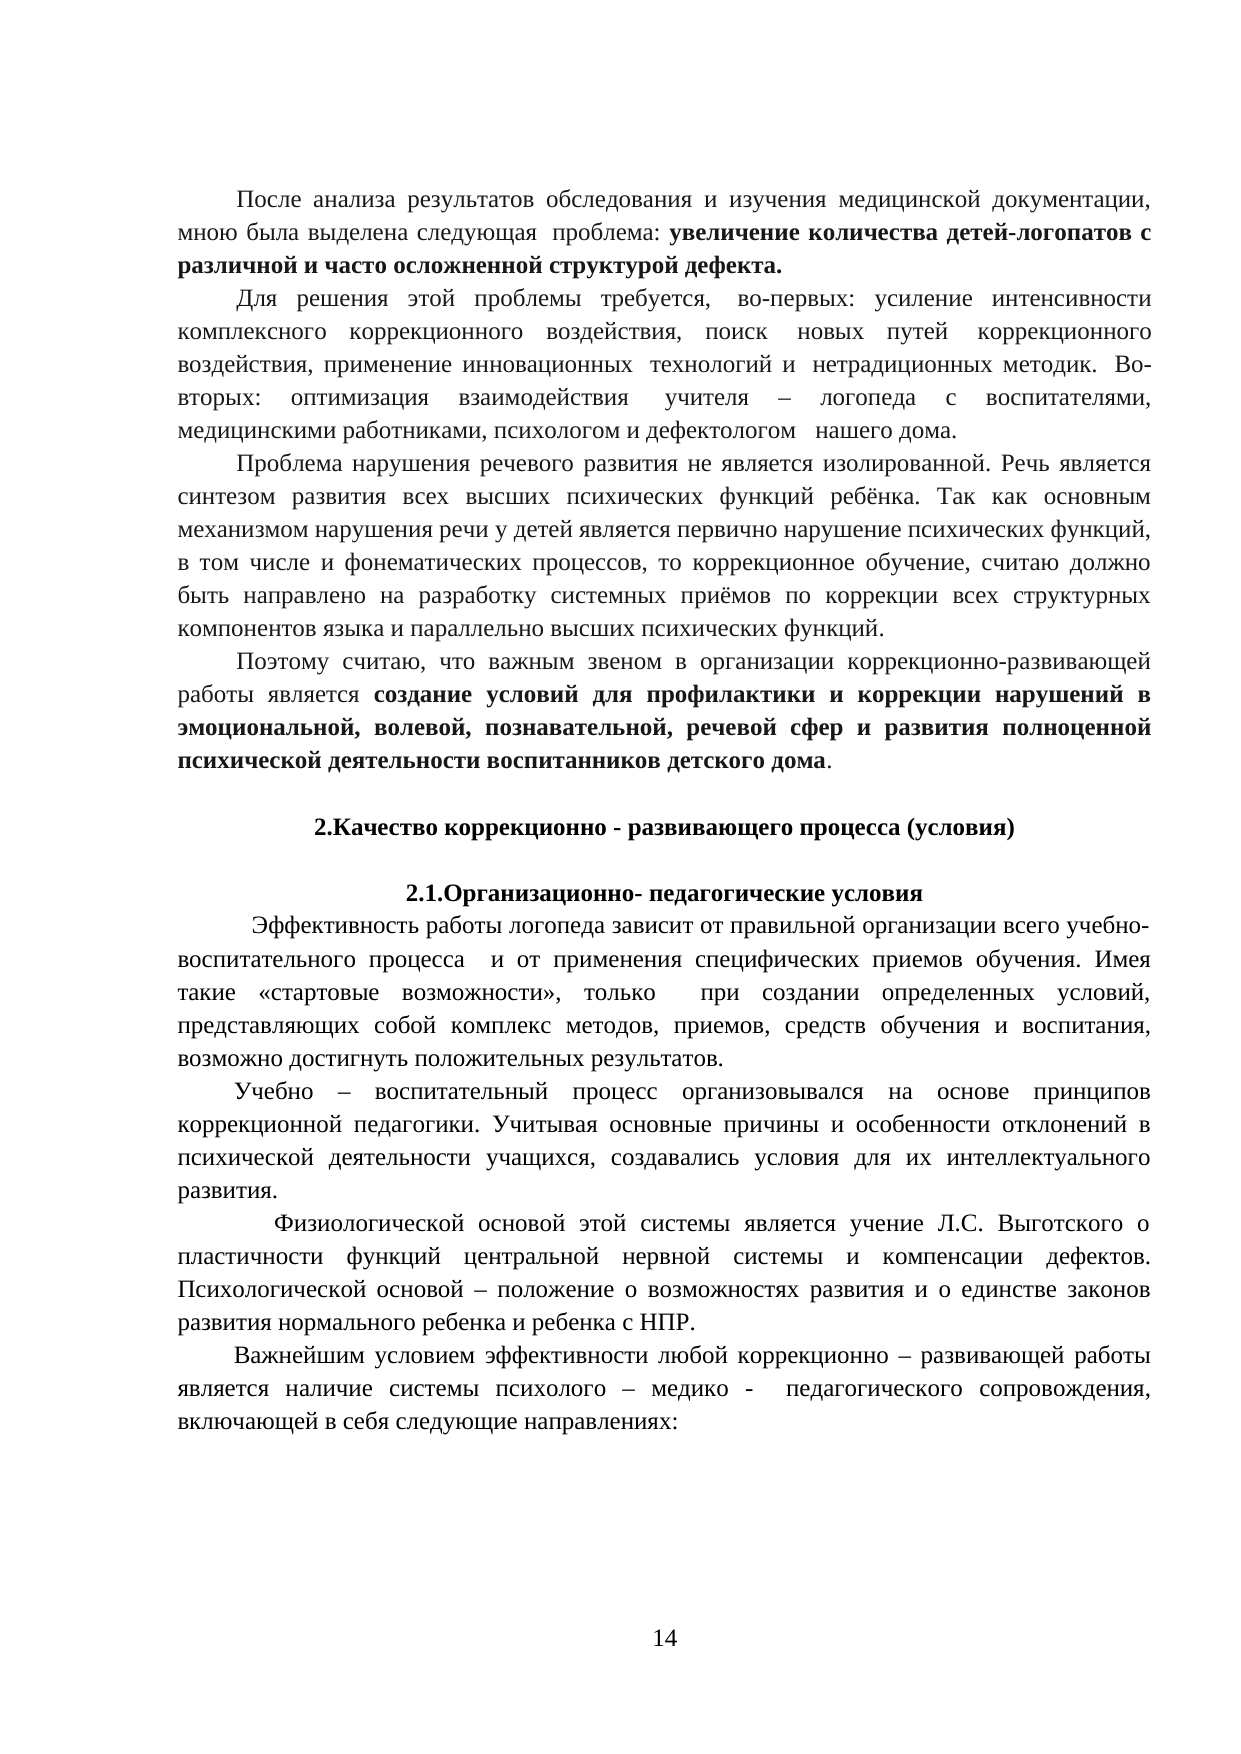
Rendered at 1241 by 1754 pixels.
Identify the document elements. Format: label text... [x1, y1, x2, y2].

text Важнейшим условием эффективности любой коррекционно – развивающей работы является наличие системы психолого – медико - педагогического сопровождения, включающей в себя следующие направлениях: [177, 1340, 1152, 1435]
text 2.Качество коррекционно - развивающего процесса (условия) [177, 812, 1152, 840]
text Физиологической основой этой системы является учение Л.С. Выготского о пластичности функций центральной нервной системы и компенсации дефектов. Психологической основой – положение о возможностях развития и о единстве законов развития нормального ребенка и ребенка с НПР. [177, 1208, 1152, 1336]
text Учебно – воспитательный процесс организовывался на основе принципов коррекционной педагогики. Учитывая основные причины и особенности отклонений в психической деятельности учащихся, создавались условия для их интеллектуального развития. [177, 1076, 1152, 1203]
text Поэтому считаю, что важным звеном в организации коррекционно-развивающей работы является создание условий для профилактики и коррекции нарушений в эмоциональной, волевой, познавательной, речевой сфер и развития полноценной психической деятельности воспитанников детского дома. [177, 646, 1152, 774]
text Проблема нарушения речевого развития не является изолированной. Речь является синтезом развития всех высших психических функций ребёнка. Так как основным механизмом нарушения речи у детей является первично нарушение психических функций, в том числе и фонематических процессов, то коррекционное обучение, считаю должно быть направлено на разработку системных приёмов по коррекции всех структурных компонентов языка и параллельно высших психических функций. [177, 448, 1152, 642]
text 2.1.Организационно- педагогические условия [177, 878, 1152, 906]
text После анализа результатов обследования и изучения медицинской документации, мною была выделена следующая проблема: увеличение количества детей-логопатов с различной и часто осложненной структурой дефекта. [177, 184, 1152, 279]
text Для решения этой проблемы требуется, во-первых: усиление интенсивности комплексного коррекционного воздействия, поиск новых путей коррекционного воздействия, применение инновационных технологий и нетрадиционных методик. Во-вторых: оптимизация взаимодействия учителя – логопеда с воспитателями, медицинскими работниками, психологом и дефектологом нашего дома. [177, 283, 1152, 444]
text Эффективность работы логопеда зависит от правильной организации всего учебно-воспитательного процесса и от применения специфических приемов обучения. Имея такие «стартовые возможности», только при создании определенных условий, представляющих собой комплекс методов, приемов, средств обучения и воспитания, возможно достигнуть положительных результатов. [177, 911, 1152, 1071]
